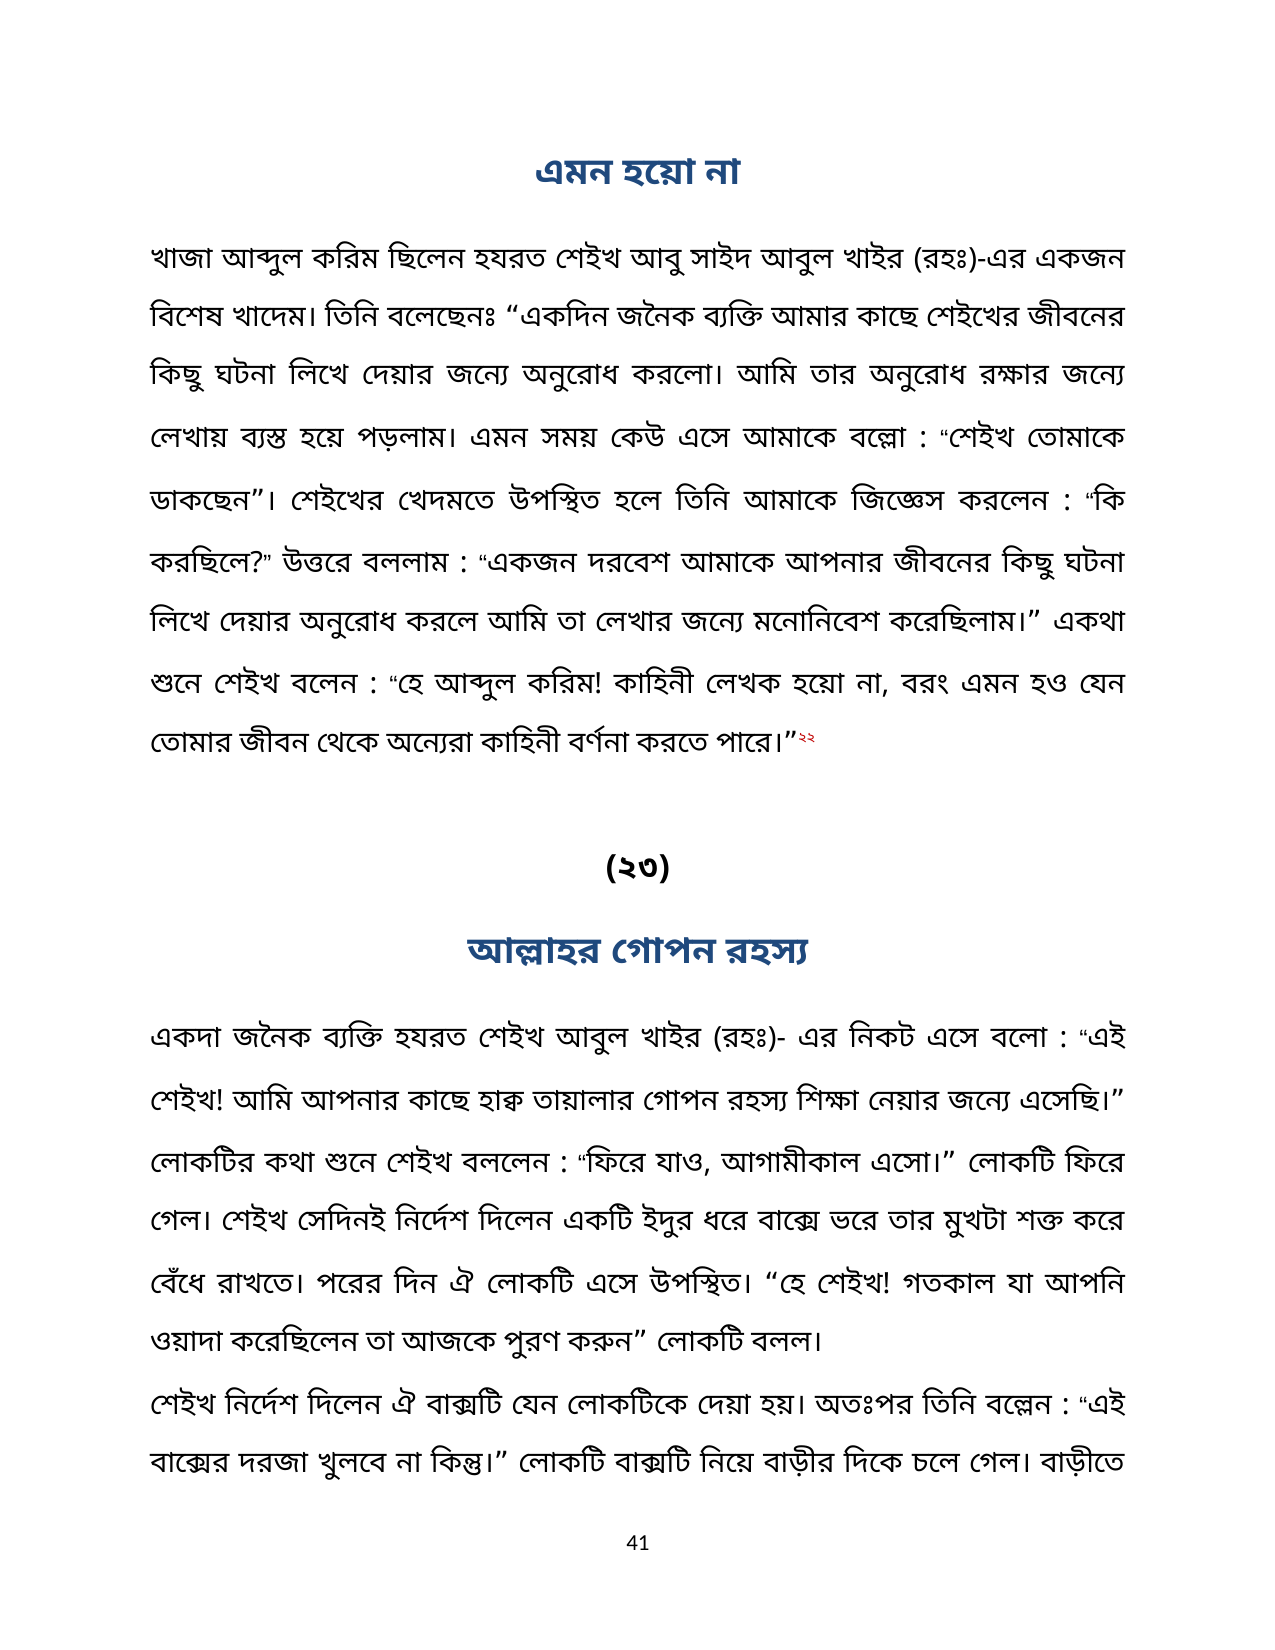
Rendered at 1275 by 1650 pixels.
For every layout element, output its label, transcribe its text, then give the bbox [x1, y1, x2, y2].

subtitle আল্লাহর গোপন রহস্য [150, 929, 1125, 979]
text (২৩) [150, 843, 1125, 892]
subtitle এমন হয়ো না [150, 150, 1125, 200]
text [150, 1383, 1125, 1484]
text একদা জনৈক ব্যক্তি হযরত শেইখ আবুল খাইর (রহঃ)- এর নিকট এসে বলো : “এই শেইখ! আমি আপনার কাছে হাক্ব তায়ালার গোপন রহস্য শিক্ষা নেয়ার জন্যে এসেছি।” লোকটির কথা শুনে শেইখ বললেন : “ফিরে যাও, আগামীকাল এসো।” লোকটি ফিরে গেল। শেইখ সেদিনই নির্দেশ দিলেন একটি ইদুর ধরে বাক্সে ভরে তার মুখটা শক্ত করে বেঁধে রাখতে। পরের দিন ঐ লোকটি এসে উপস্থিত। “হে শেইখ! গতকাল যা আপনি ওয়াদা করেছিলেন তা আজকে পুরণ করুন” লোকটি বলল। [150, 1016, 1125, 1364]
text খাজা আব্দুল করিম ছিলেন হযরত শেইখ আবু সাইদ আবুল খাইর (রহঃ)-এর একজন বিশেষ খাদেম। তিনি বলেছেনঃ “একদিন জনৈক ব্যক্তি আমার কাছে শেইখের জীবনের কিছু ঘটনা লিখে দেয়ার জন্যে অনুরোধ করলো। আমি তার অনুরোধ রক্ষার জন্যে লেখায় ব্যস্ত হয়ে পড়লাম। এমন সময় কেউ এসে আমাকে বল্লো : “শেইখ তোমাকে ডাকছেন”। শেইখের খেদমতে উপস্থিত হলে তিনি আমাকে জিজ্ঞেস করলেন : “কি করছিলে?” উত্তরে বললাম : “একজন দরবেশ আমাকে আপনার জীবনের কিছু ঘটনা লিখে দেয়ার অনুরোধ করলে আমি তা লেখার জন্যে মনোনিবেশ করেছিলাম।” একথা শুনে শেইখ বলেন : “হে আব্দুল করিম! কাহিনী লেখক হয়ো না, বরং এমন হও যেন তোমার জীবন থেকে অন্যেরা কাহিনী বর্ণনা করতে পারে।”২২ [150, 237, 1125, 764]
